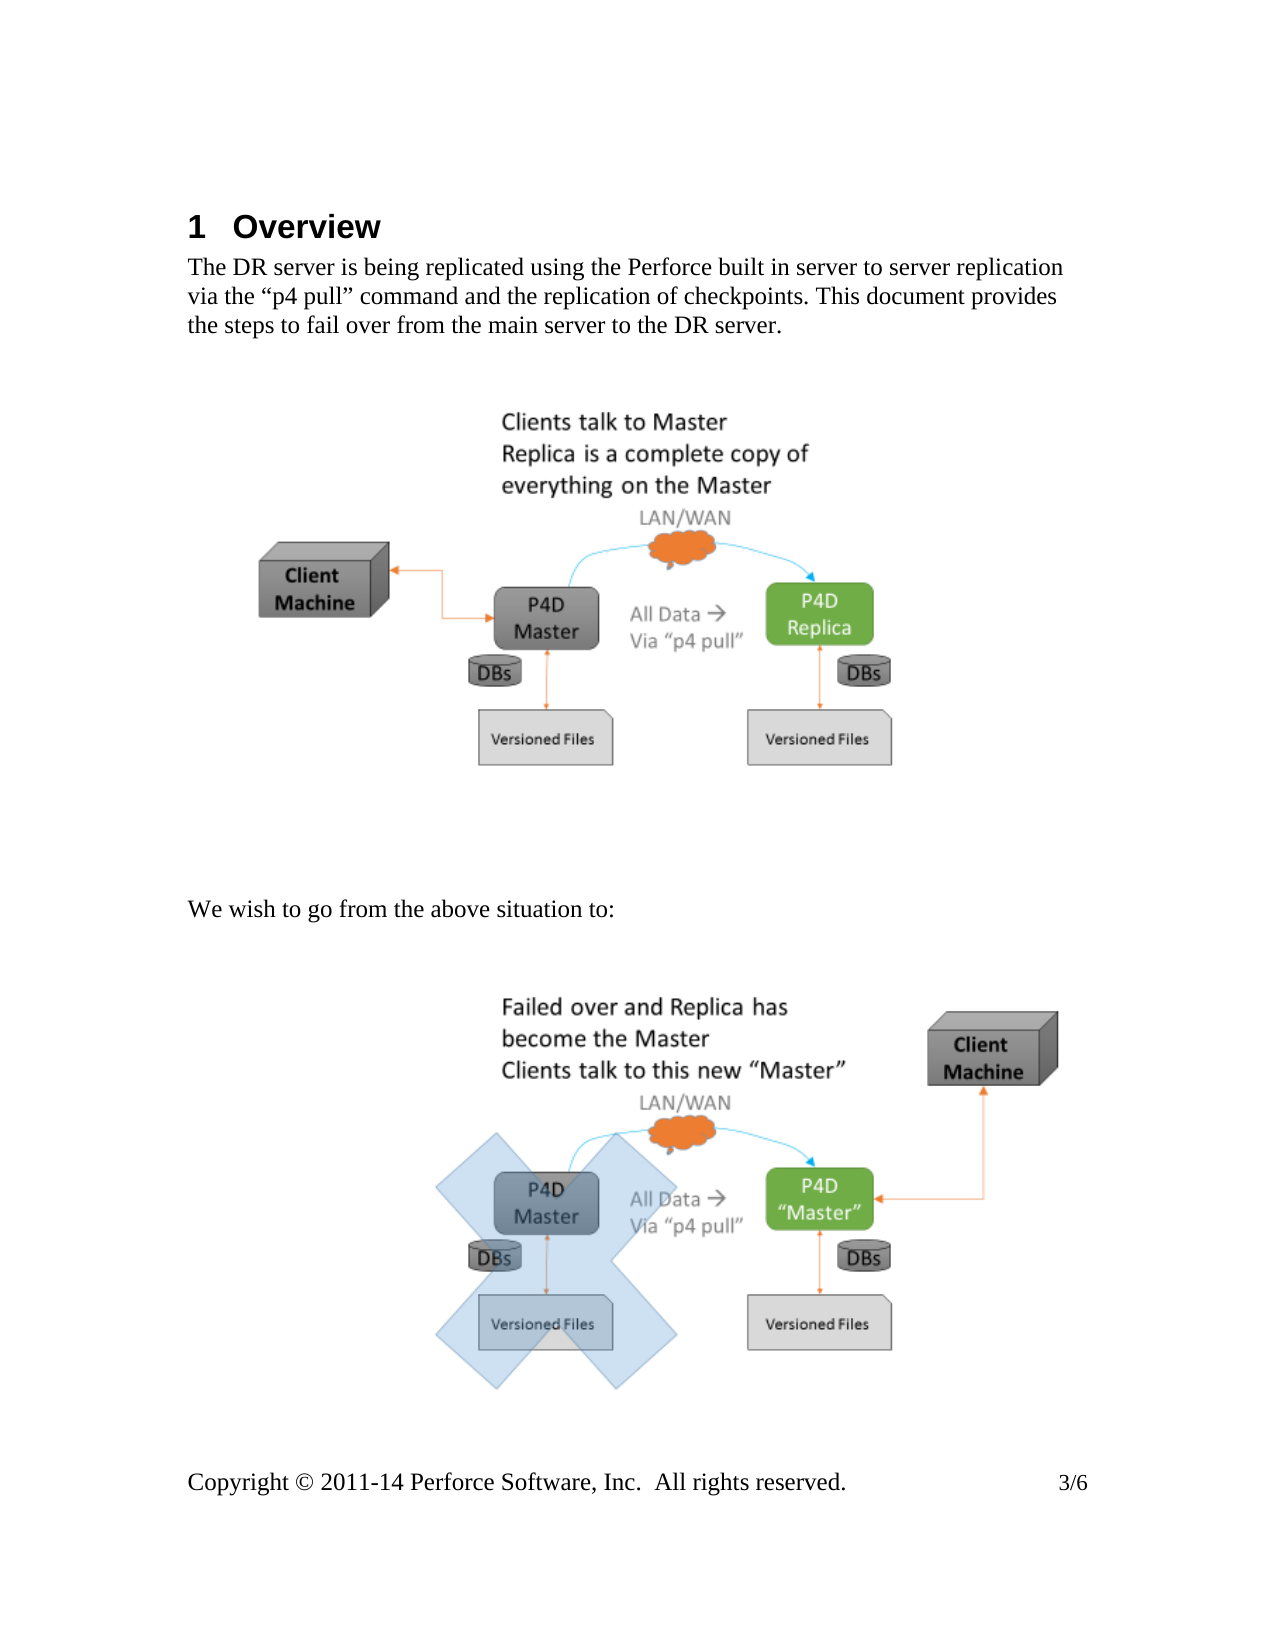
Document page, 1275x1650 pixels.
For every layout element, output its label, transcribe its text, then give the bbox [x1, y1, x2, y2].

text The DR server is being replicated using the Perforce built in server to server replication via the “p4 pull” command and the replication of checkpoints. This document provides the steps to fail over from the main server to the DR server. [187, 252, 1087, 338]
picture [187, 948, 1088, 1455]
subtitle Overview [187, 207, 1087, 246]
text We wish to go from the above situation to: [187, 894, 1087, 923]
picture [187, 363, 1088, 870]
